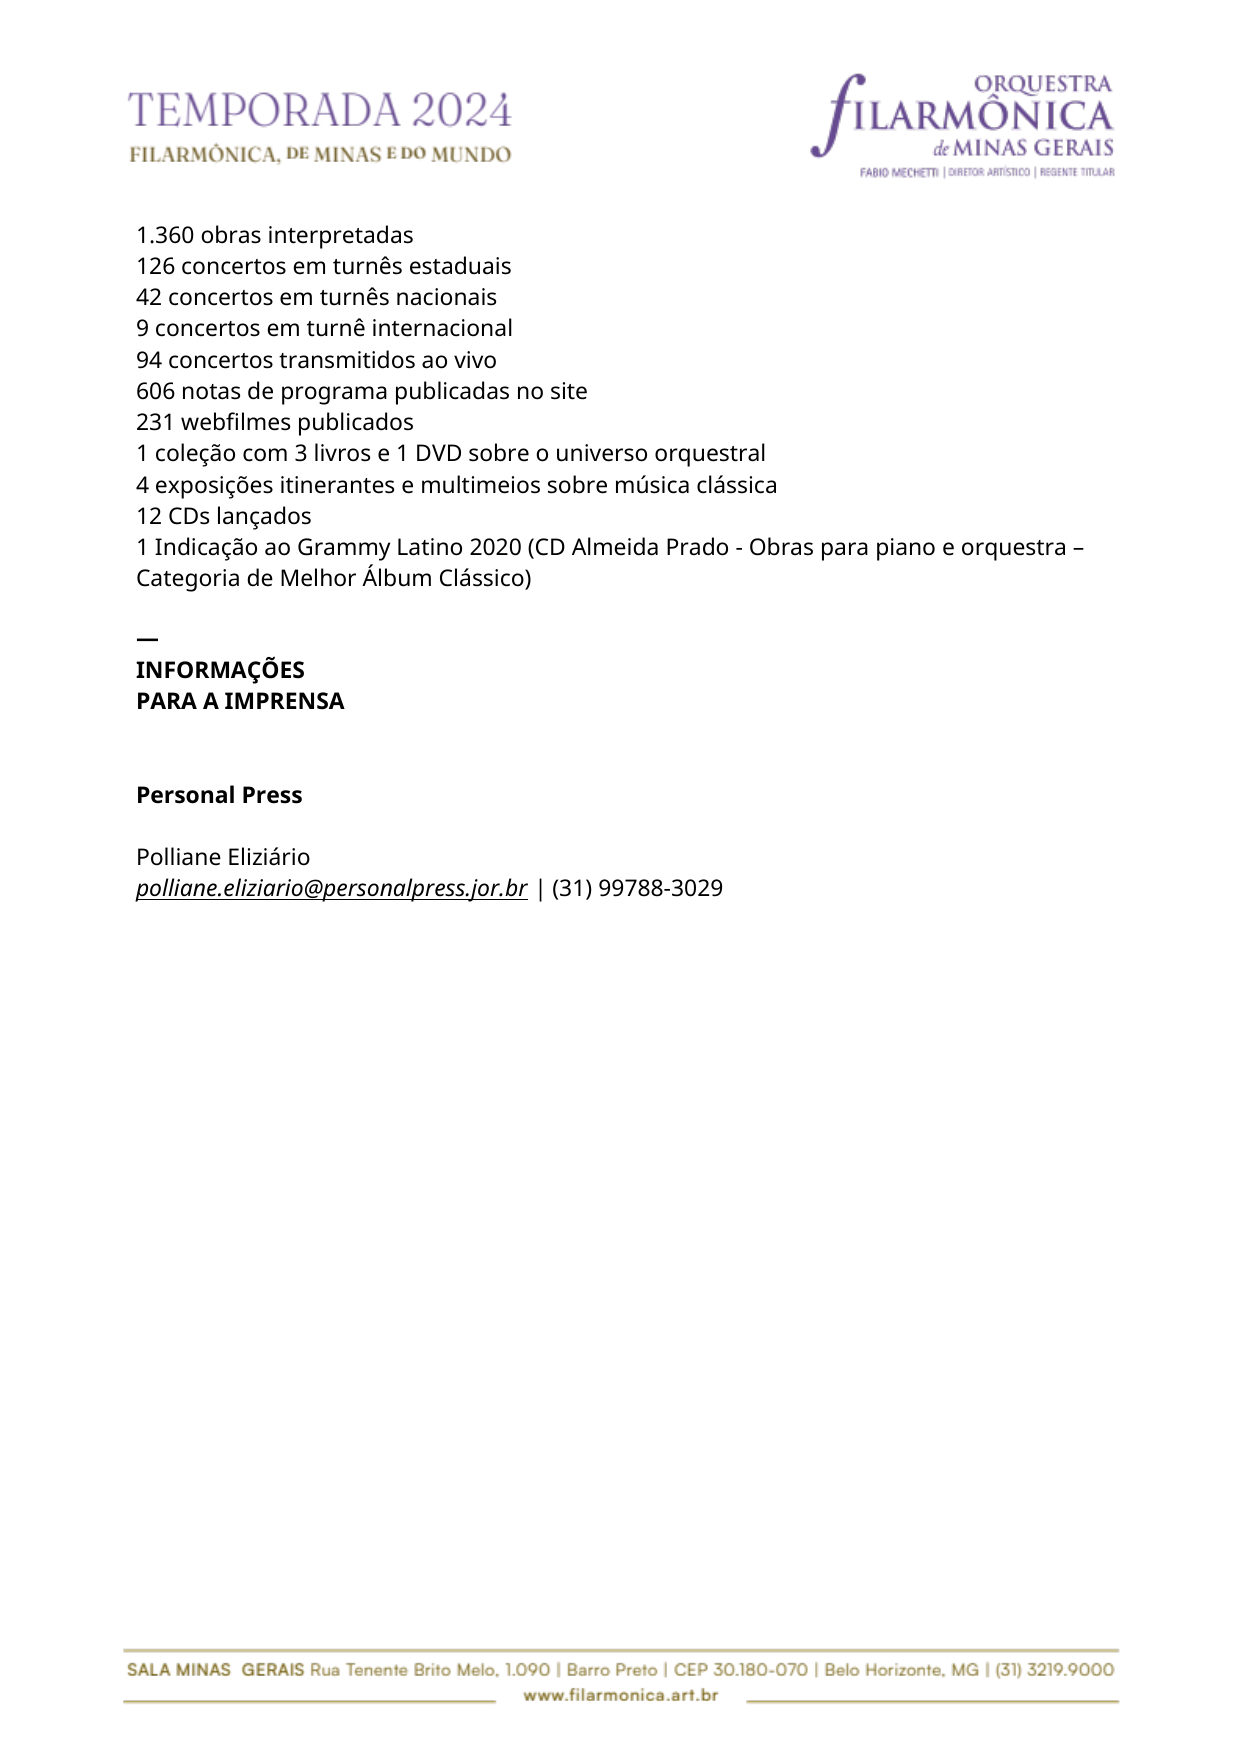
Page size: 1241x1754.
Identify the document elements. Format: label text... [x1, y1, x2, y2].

text polliane.eliziario@personalpress.jor.br | (31) 99788-3029 [136, 872, 1104, 903]
text INFORMAÇÕES [136, 653, 1104, 685]
text PARA A IMPRENSA [136, 685, 1104, 716]
text Polliane Eliziário [136, 841, 1104, 872]
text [136, 218, 1104, 622]
text — [136, 622, 1104, 653]
text Personal Press [136, 778, 1104, 810]
